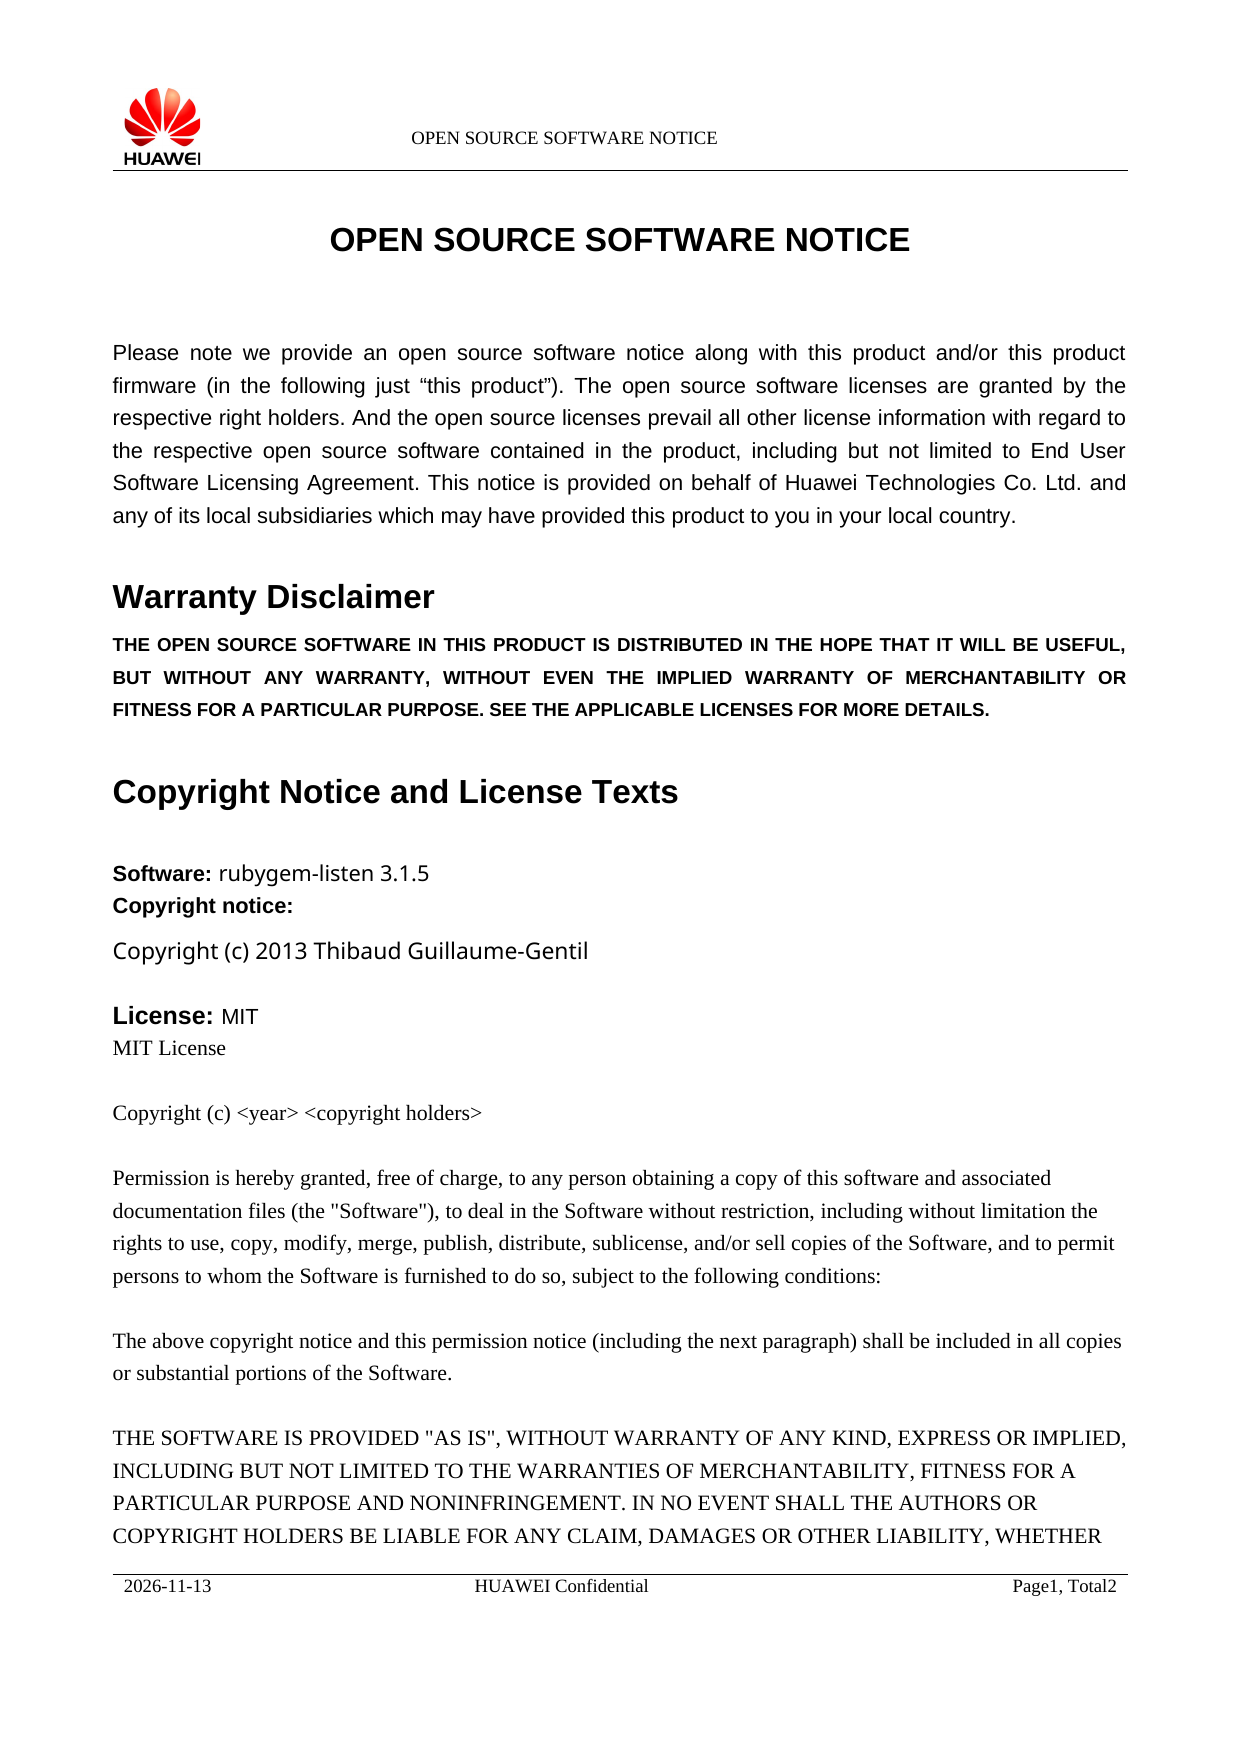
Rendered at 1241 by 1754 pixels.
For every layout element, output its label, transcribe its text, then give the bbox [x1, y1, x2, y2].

text OPEN SOURCE SOFTWARE NOTICE [112, 206, 1128, 271]
title Software: rubygem-listen 3.1.5 [112, 856, 1128, 889]
text Copyright Notice and License Texts [112, 759, 1128, 824]
text Copyright notice: [112, 889, 1128, 921]
text Warranty Disclaimer [112, 564, 1128, 629]
text Please note we provide an open source software notice along with this product and/or this product firmware (in the following just “this product”). The open source software licenses are granted by the respective right holders. And the open source licenses prevail all other license information with regard to the respective open source software contained in the product, including but not limited to End User Software Licensing Agreement. This notice is provided on behalf of Huawei Technologies Co. Ltd. and any of its local subsidiaries which may have provided this product to you in your local country. [112, 336, 1128, 531]
text License: MIT [112, 999, 1128, 1031]
text Copyright (c) 2013 Thibaud Guillaume-Gentil [112, 934, 1128, 999]
text The open source software in this product is distributed in the hope that it will be useful, but WITHOUT ANY WARRANTY, without even the implied warranty of MERCHANTABILITY or FITNESS FOR A PARTICULAR PURPOSE. See the applicable licenses for more details. [112, 629, 1128, 726]
picture [124, 88, 201, 165]
